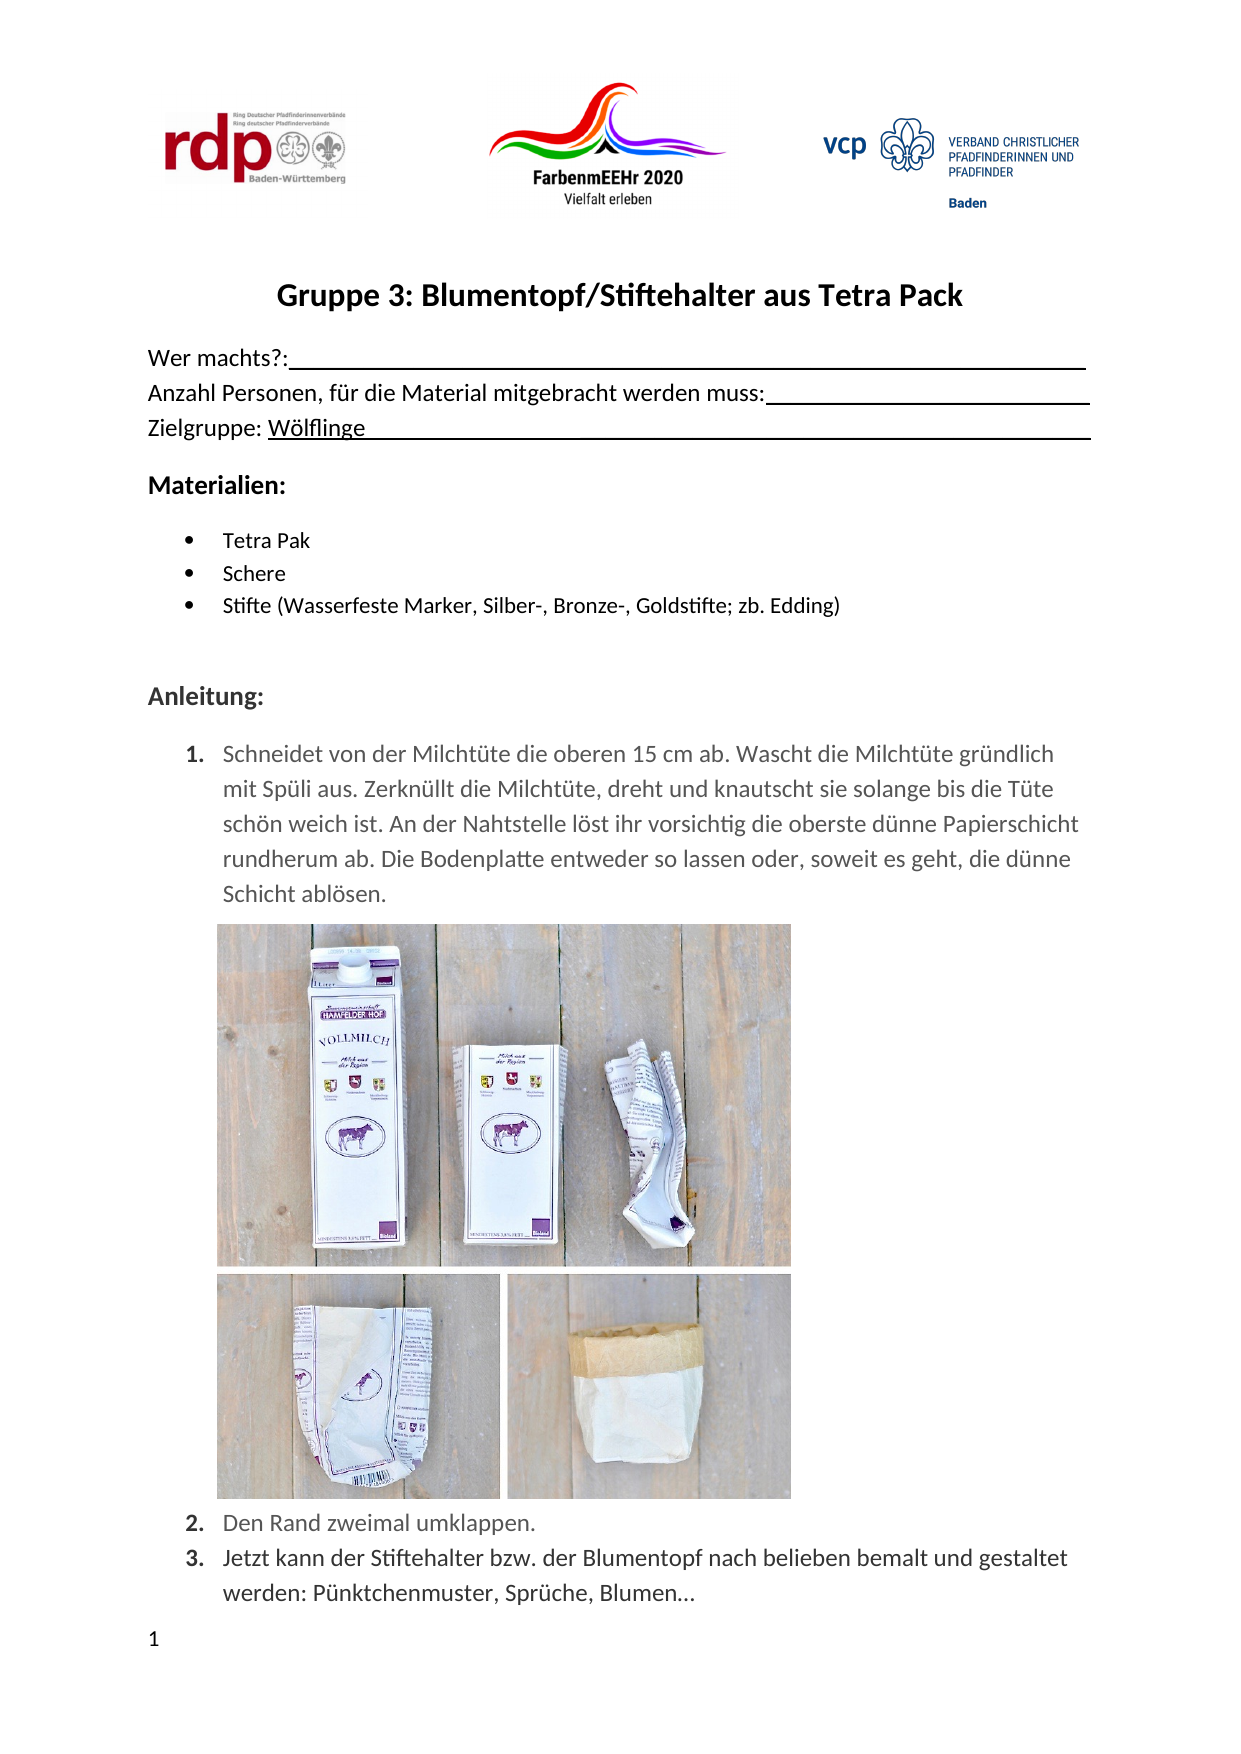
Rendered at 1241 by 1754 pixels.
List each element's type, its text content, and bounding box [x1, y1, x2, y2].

text Materialien: [148, 468, 1093, 501]
picture [780, 89, 1087, 219]
list Schere [185, 559, 1093, 587]
text Anleitung: [148, 679, 1093, 712]
picture [486, 73, 739, 219]
list Stifte (Wasserfeste Marker, Silber-, Bronze-, Goldstifte; zb. Edding) [185, 591, 1093, 619]
list Tetra Pak [185, 527, 1093, 555]
picture [147, 89, 368, 219]
text Gruppe 3: Blumentopf/Stiftehalter aus Tetra Pack [148, 274, 1093, 315]
text Wer machts?:________________________________________________________________ Anzahl Personen, für die Material mitgebracht werden muss:__________________________ Zielgruppe: Wölflinge _________________________________________ [148, 342, 1093, 443]
list Schneidet von der Milchtüte die oberen 15 cm ab. Wascht die Milchtüte gründlich mit Spüli aus. Zerknüllt die Milchtüte, dreht und knautscht sie solange bis die Tüte schön weich ist. An der Nahtstelle löst ihr vorsichtig die oberste dünne Papierschicht rundherum ab. Die Bodenplatte entweder so lassen oder, soweit es geht, die dünne Schicht ablösen. [185, 738, 1093, 908]
list Jetzt kann der Stiftehalter bzw. der Blumentopf nach belieben bemalt und gestaltet werden: Pünktchenmuster, Sprüche, Blumen… [185, 1542, 1093, 1608]
picture [217, 924, 791, 1499]
